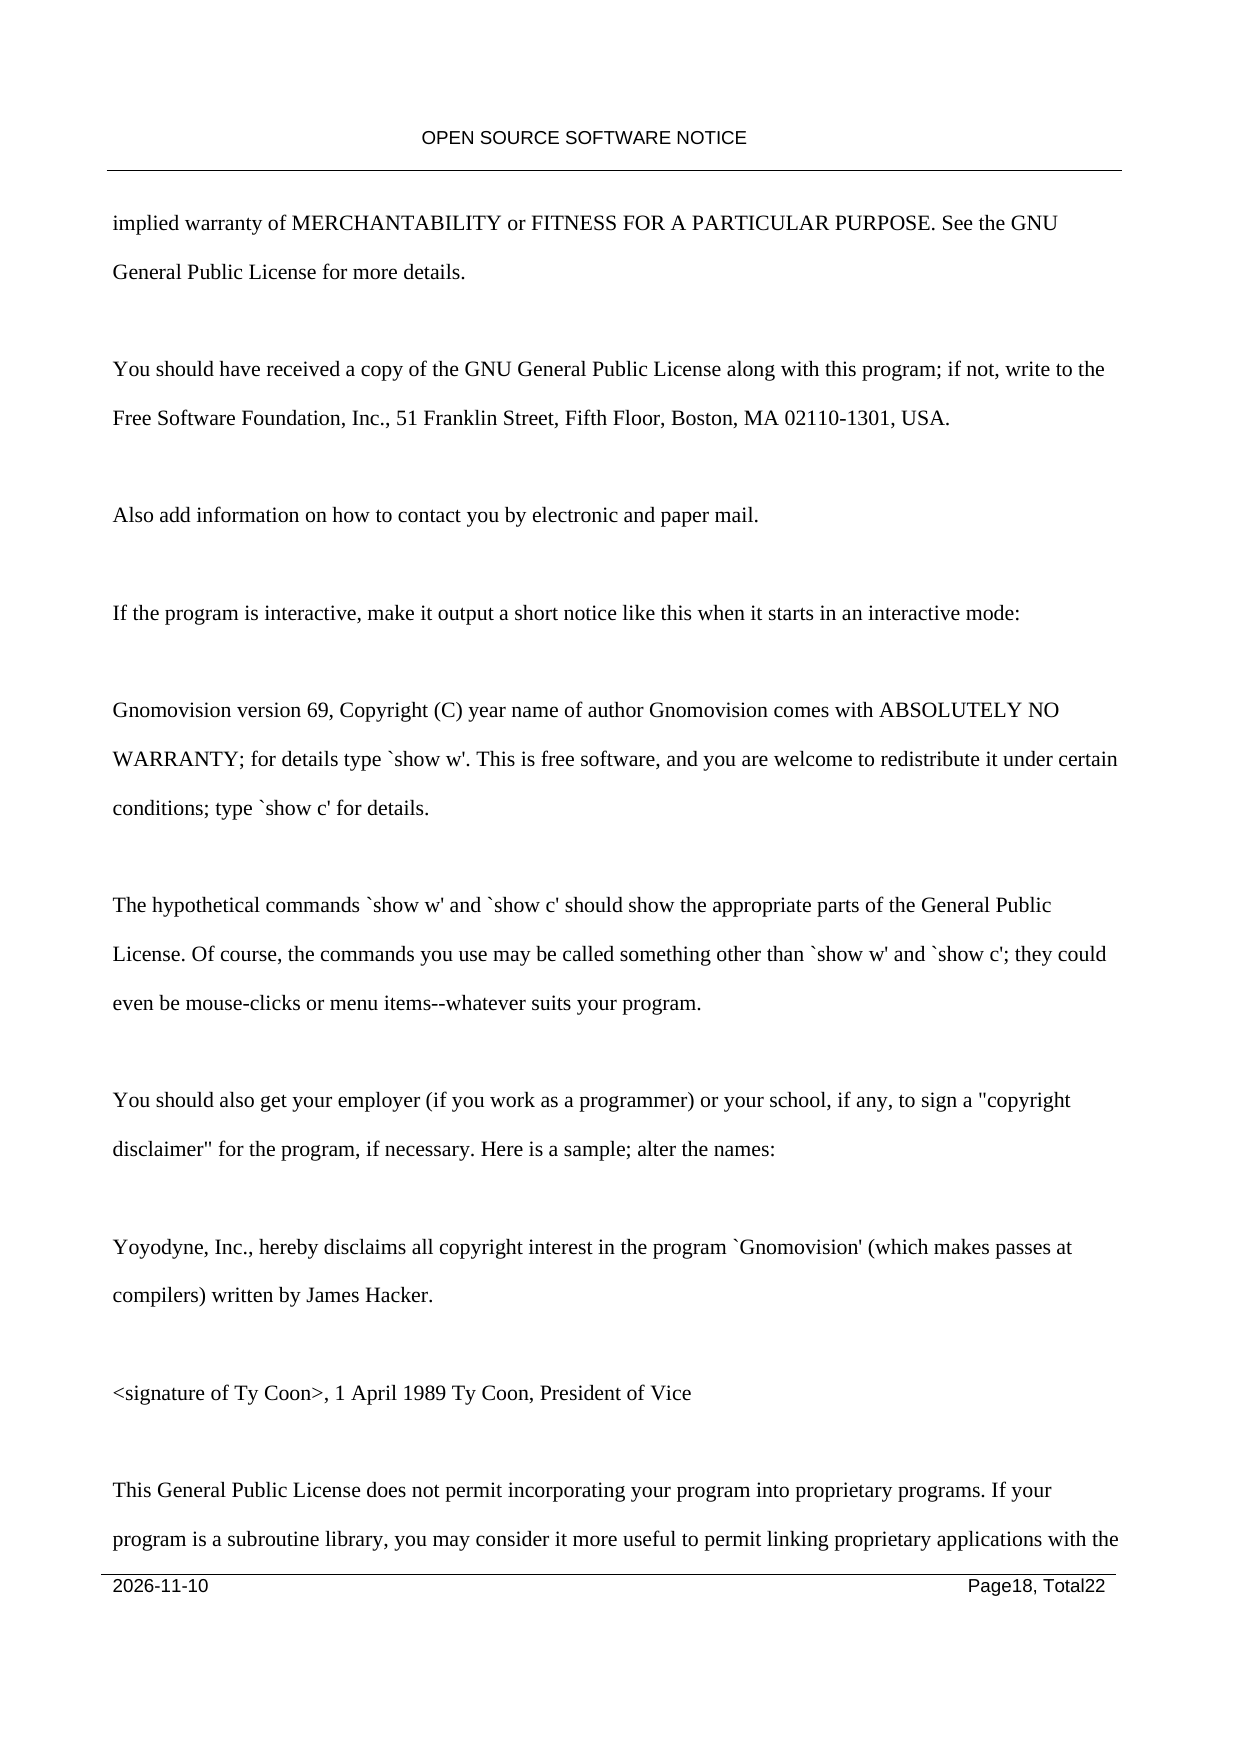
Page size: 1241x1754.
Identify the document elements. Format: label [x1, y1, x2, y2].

text [112, 206, 1128, 1555]
